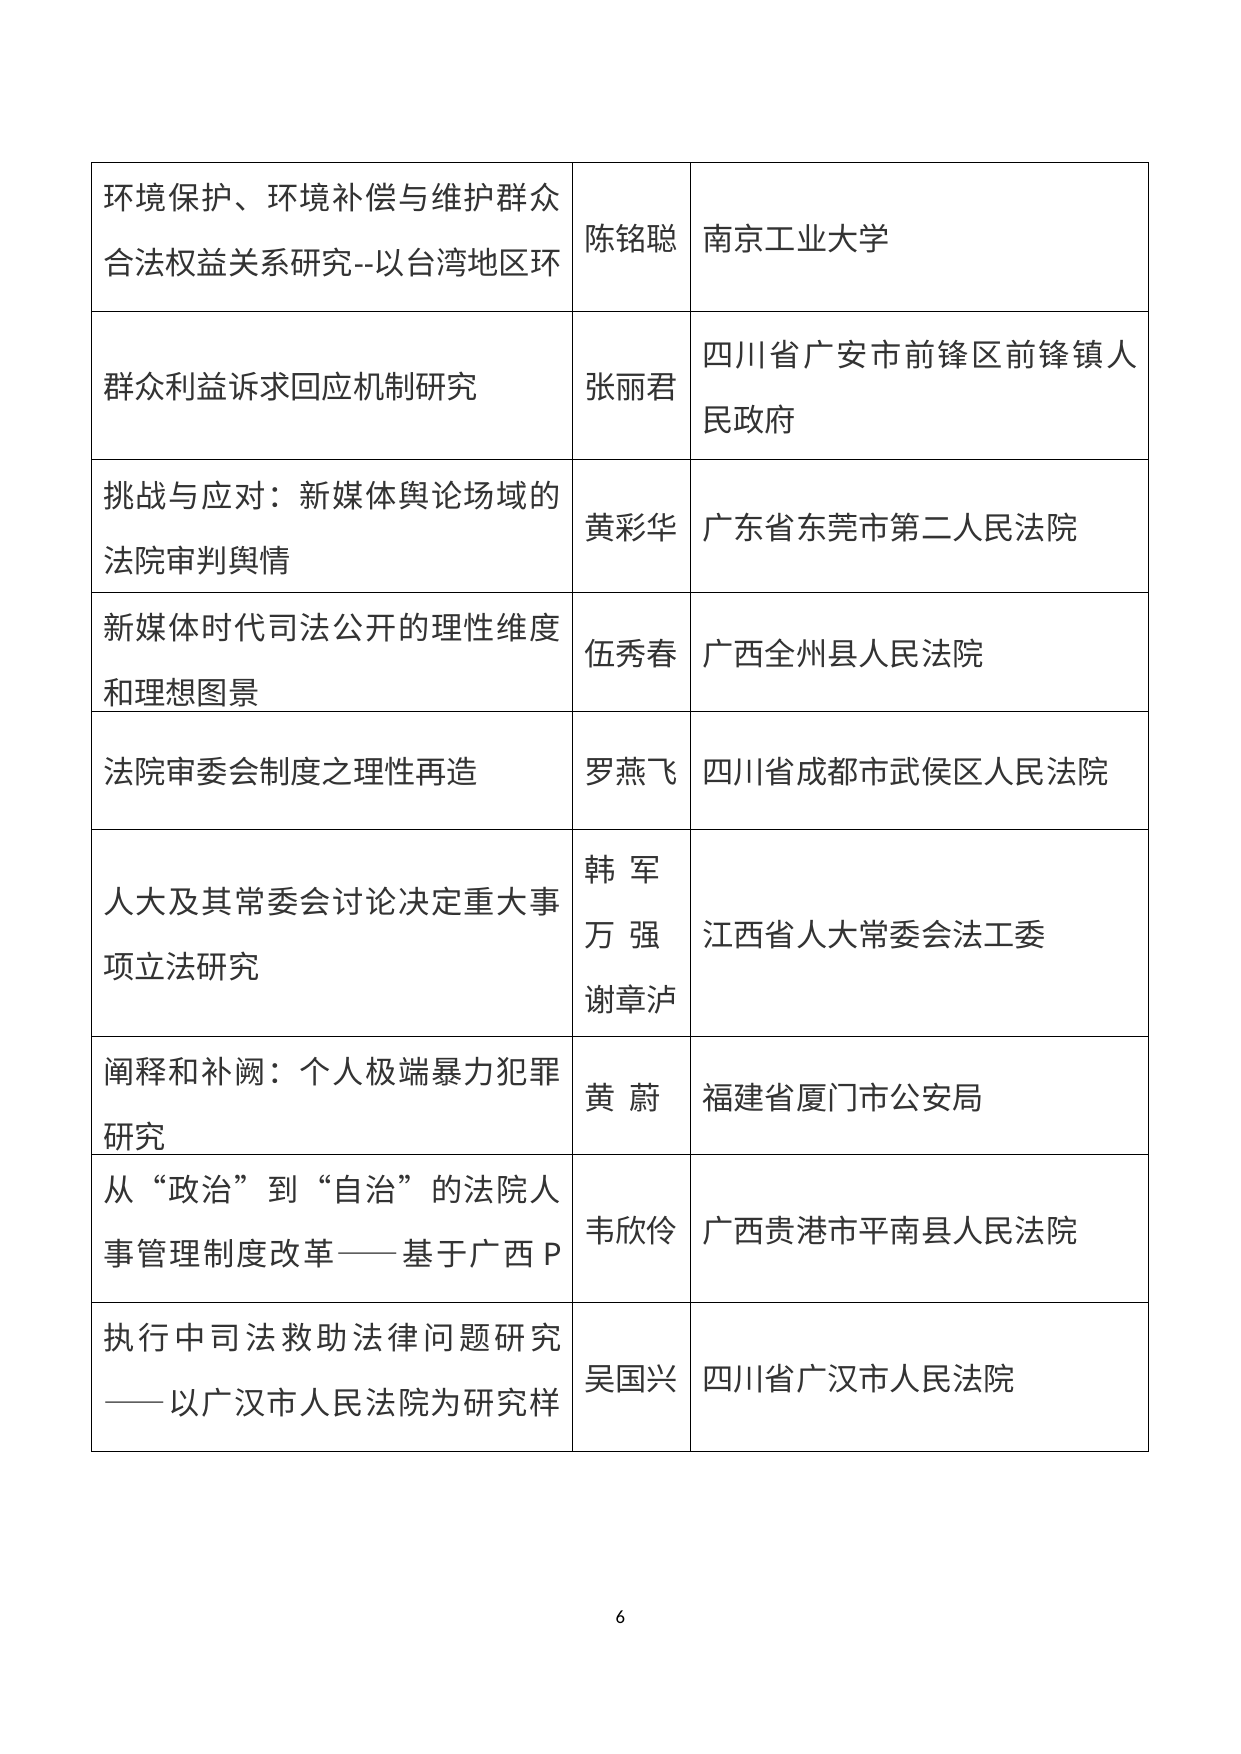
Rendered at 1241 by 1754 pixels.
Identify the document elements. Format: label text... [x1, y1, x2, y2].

table_cell 群众利益诉求回应机制研究 [92, 312, 572, 459]
table_cell 广西全州县人民法院 [691, 593, 1148, 711]
table_cell 阐释和补阙：个人极端暴力犯罪研究 [92, 1037, 572, 1154]
table_cell 广东省东莞市第二人民法院 [691, 460, 1148, 592]
table_cell 四川省广汉市人民法院 [691, 1303, 1148, 1451]
table_cell 南京工业大学 [691, 163, 1148, 311]
table_cell 黄彩华 [573, 460, 690, 592]
table_cell 四川省广安市前锋区前锋镇人民政府 [691, 312, 1148, 459]
table_cell 吴国兴 [573, 1303, 690, 1451]
table_cell 韦欣伶 [573, 1155, 690, 1302]
table_cell 挑战与应对：新媒体舆论场域的法院审判舆情 [92, 460, 572, 592]
table_cell 新媒体时代司法公开的理性维度和理想图景 [92, 593, 572, 711]
table_cell 黄 蔚 [573, 1037, 690, 1154]
table_cell 福建省厦门市公安局 [691, 1037, 1148, 1154]
table_cell 伍秀春 [573, 593, 690, 711]
table_cell 陈铭聪 [573, 163, 690, 311]
table_cell 广西贵港市平南县人民法院 [691, 1155, 1148, 1302]
table_cell 从“政治”到“自治”的法院人事管理制度改革——基于广西P县法院人事管理的实证研究 [92, 1155, 572, 1302]
table_cell 法院审委会制度之理性再造 [92, 712, 572, 828]
table_cell 执行中司法救助法律问题研究——以广汉市人民法院为研究样本 [92, 1303, 572, 1451]
table_cell 张丽君 [573, 312, 690, 459]
table_cell 环境保护、环境补偿与维护群众合法权益关系研究--以台湾地区环境行政公益诉讼为视角 [92, 163, 572, 311]
table_cell 江西省人大常委会法工委 [691, 830, 1148, 1036]
table_cell 人大及其常委会讨论决定重大事项立法研究 [92, 830, 572, 1036]
table_cell 韩 军 万 强 谢章泸 [573, 830, 690, 1036]
table_cell 四川省成都市武侯区人民法院 [691, 712, 1148, 828]
table_cell 罗燕飞 [573, 712, 690, 828]
